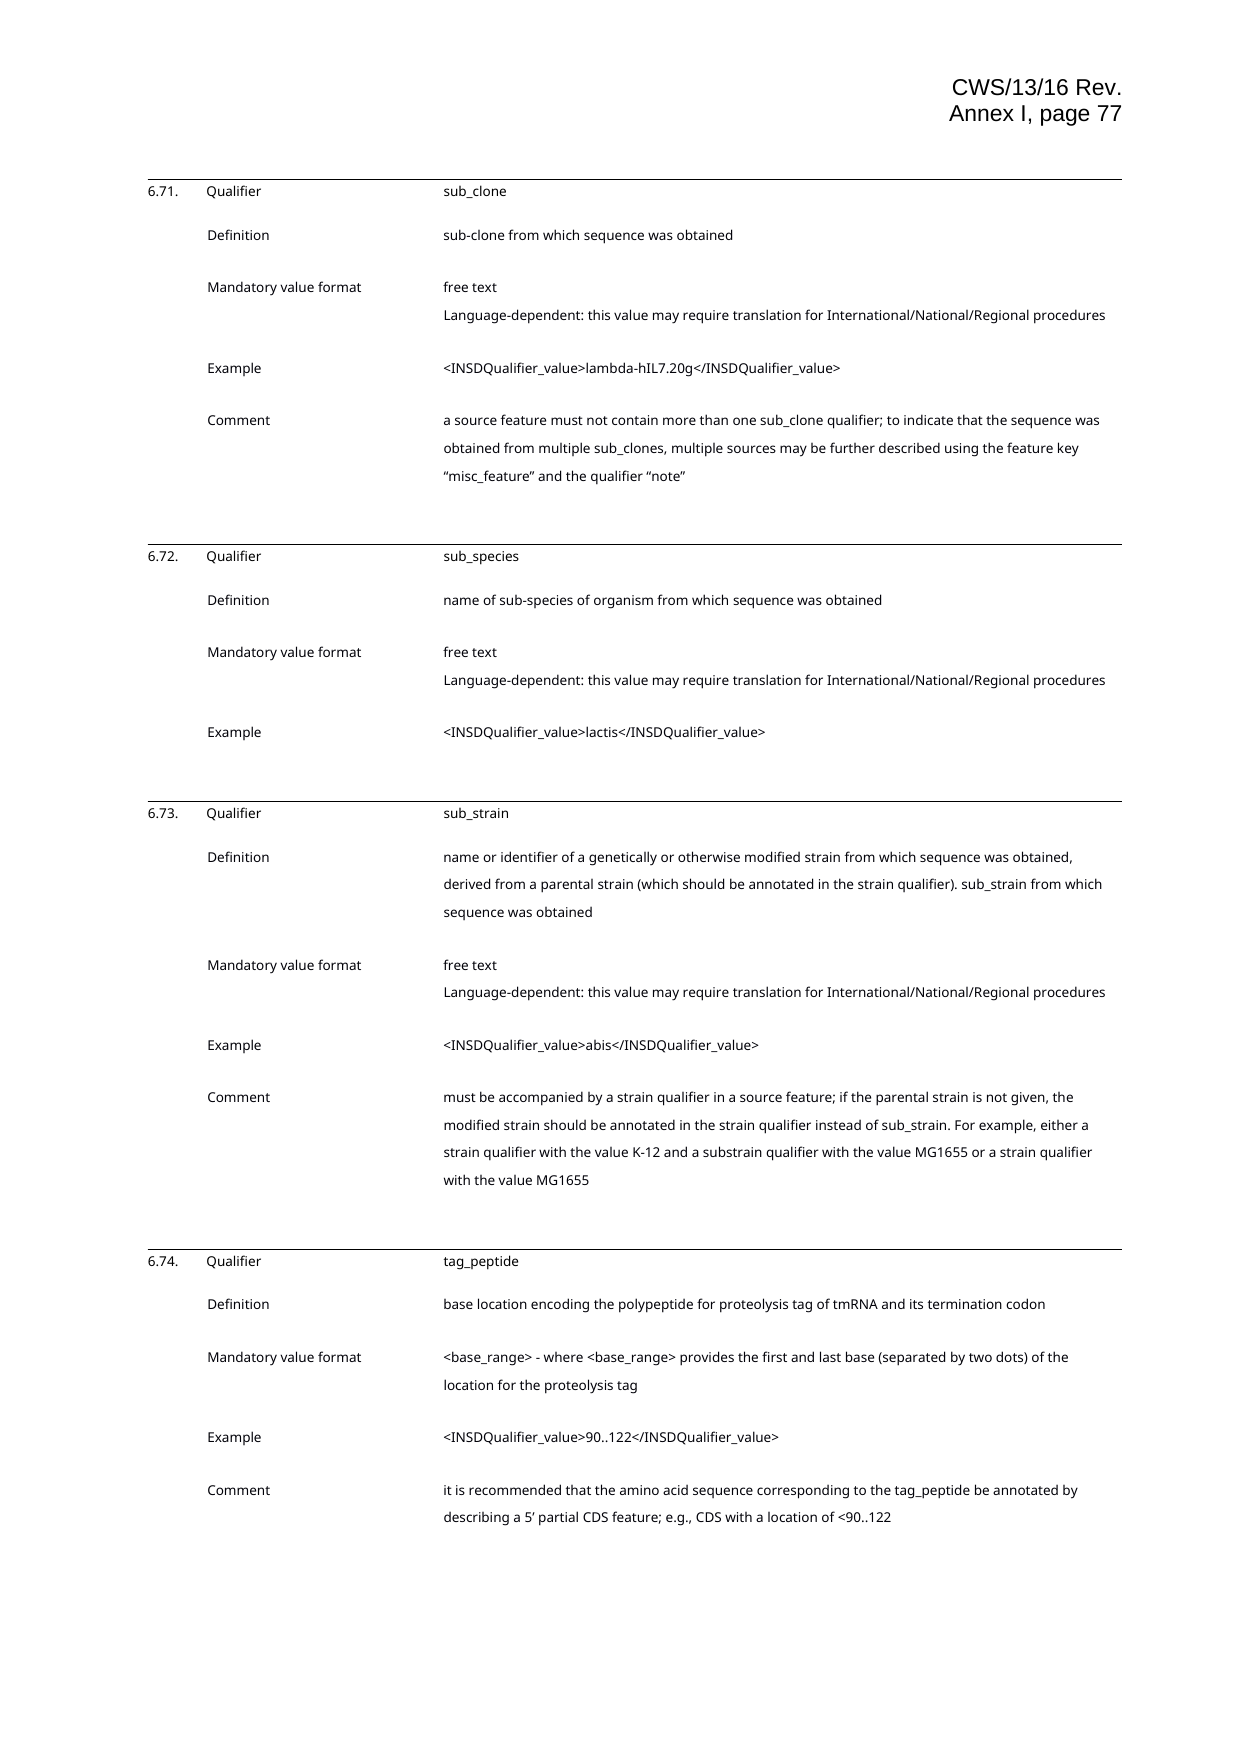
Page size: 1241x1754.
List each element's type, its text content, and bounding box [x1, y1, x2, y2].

text Definition base location encoding the polypeptide for proteolysis tag of tmRNA and its termination codon [207, 1295, 1122, 1314]
text Definition name of sub-species of organism from which sequence was obtained [207, 591, 1122, 609]
text Comment it is recommended that the amino acid sequence corresponding to the tag_peptide be annotated by describing a 5’ partial CDS feature; e.g., CDS with a location of <90..122 [207, 1481, 1122, 1527]
text Example <INSDQualifier_value>lactis</INSDQualifier_value> [207, 723, 1122, 742]
text Definition sub-clone from which sequence was obtained [207, 226, 1122, 244]
text Mandatory value format free text Language-dependent: this value may require translation for International/National/Regional procedures [207, 643, 1122, 689]
text Comment a source feature must not contain more than one sub_clone qualifier; to indicate that the sequence was obtained from multiple sub_clones, multiple sources may be further described using the feature key “misc_feature” and the qualifier “note” [207, 411, 1122, 485]
text Example <INSDQualifier_value>abis</INSDQualifier_value> [207, 1036, 1122, 1054]
text Example <INSDQualifier_value>90..122</INSDQualifier_value> [207, 1428, 1122, 1446]
text Qualifier sub_strain [148, 802, 1122, 823]
text Example <INSDQualifier_value>lambda-hIL7.20g</INSDQualifier_value> [207, 359, 1122, 377]
text Qualifier tag_peptide [148, 1250, 1122, 1270]
text Definition name or identifier of a genetically or otherwise modified strain from which sequence was obtained, derived from a parental strain (which should be annotated in the strain qualifier). sub_strain from which sequence was obtained [207, 848, 1122, 921]
text Mandatory value format free text Language-dependent: this value may require translation for International/National/Regional procedures [207, 278, 1122, 324]
text Comment must be accompanied by a strain qualifier in a source feature; if the parental strain is not given, the modified strain should be annotated in the strain qualifier instead of sub_strain. For example, either a strain qualifier with the value K-12 and a substrain qualifier with the value MG1655 or a strain qualifier with the value MG1655 [207, 1088, 1122, 1189]
text Mandatory value format <base_range> - where <base_range> provides the first and last base (separated by two dots) of the location for the proteolysis tag [207, 1348, 1122, 1394]
text Mandatory value format free text Language-dependent: this value may require translation for International/National/Regional procedures [207, 955, 1122, 1001]
text Qualifier sub_clone [148, 180, 1122, 201]
text Qualifier sub_species [148, 545, 1122, 566]
